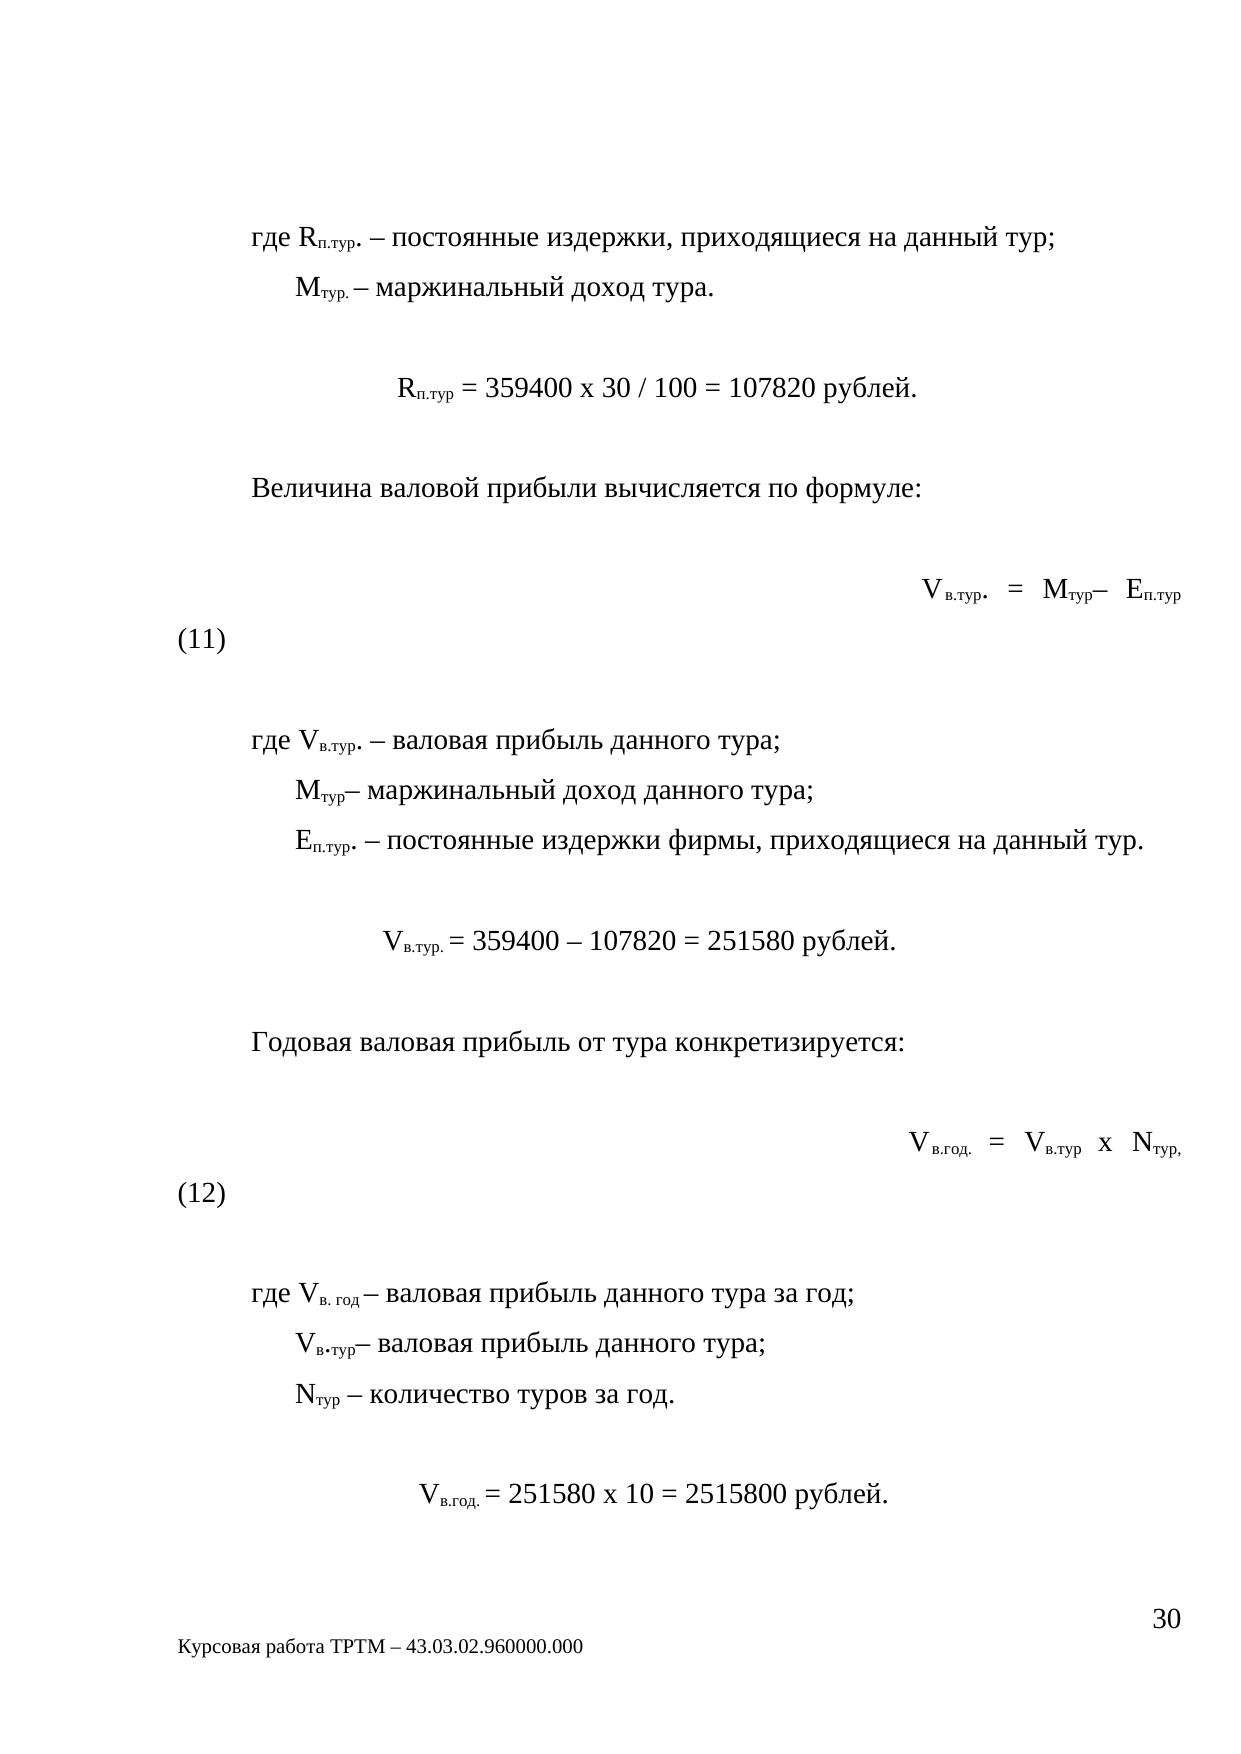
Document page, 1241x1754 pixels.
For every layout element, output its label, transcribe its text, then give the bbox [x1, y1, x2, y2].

text где Vв. год – валовая прибыль данного тура за год; [177, 1275, 1181, 1309]
text Vв.тур– валовая прибыль данного тура; [177, 1326, 1181, 1359]
text Vв.год. = Vв.тур х Nтур, (12) [177, 1124, 1181, 1208]
text Мтур– маржинальный доход данного тура; [177, 772, 1181, 806]
text Mтур. – маржинальный доход тура. [177, 269, 1181, 303]
text Величина валовой прибыли вычисляется по формуле: [177, 470, 1181, 504]
text Eп.тур. – постоянные издержки фирмы, приходящиеся на данный тур. [177, 822, 1181, 856]
text Vв.тур. = Мтур– Eп.тур (11) [177, 571, 1181, 655]
text Vв.год. = 251580 х 10 = 2515800 рублей. [177, 1477, 1181, 1510]
text где Rп.тур. – постоянные издержки, приходящиеся на данный тур; [177, 219, 1181, 252]
text Vв.тур. = 359400 – 107820 = 251580 рублей. [177, 923, 1181, 957]
text Rп.тур = 359400 х 30 / 100 = 107820 рублей. [177, 370, 1181, 403]
text Годовая валовая прибыль от тура конкретизируется: [177, 1024, 1181, 1057]
text где Vв.тур. – валовая прибыль данного тура; [177, 722, 1181, 755]
text Nтур – количество туров за год. [177, 1376, 1181, 1409]
